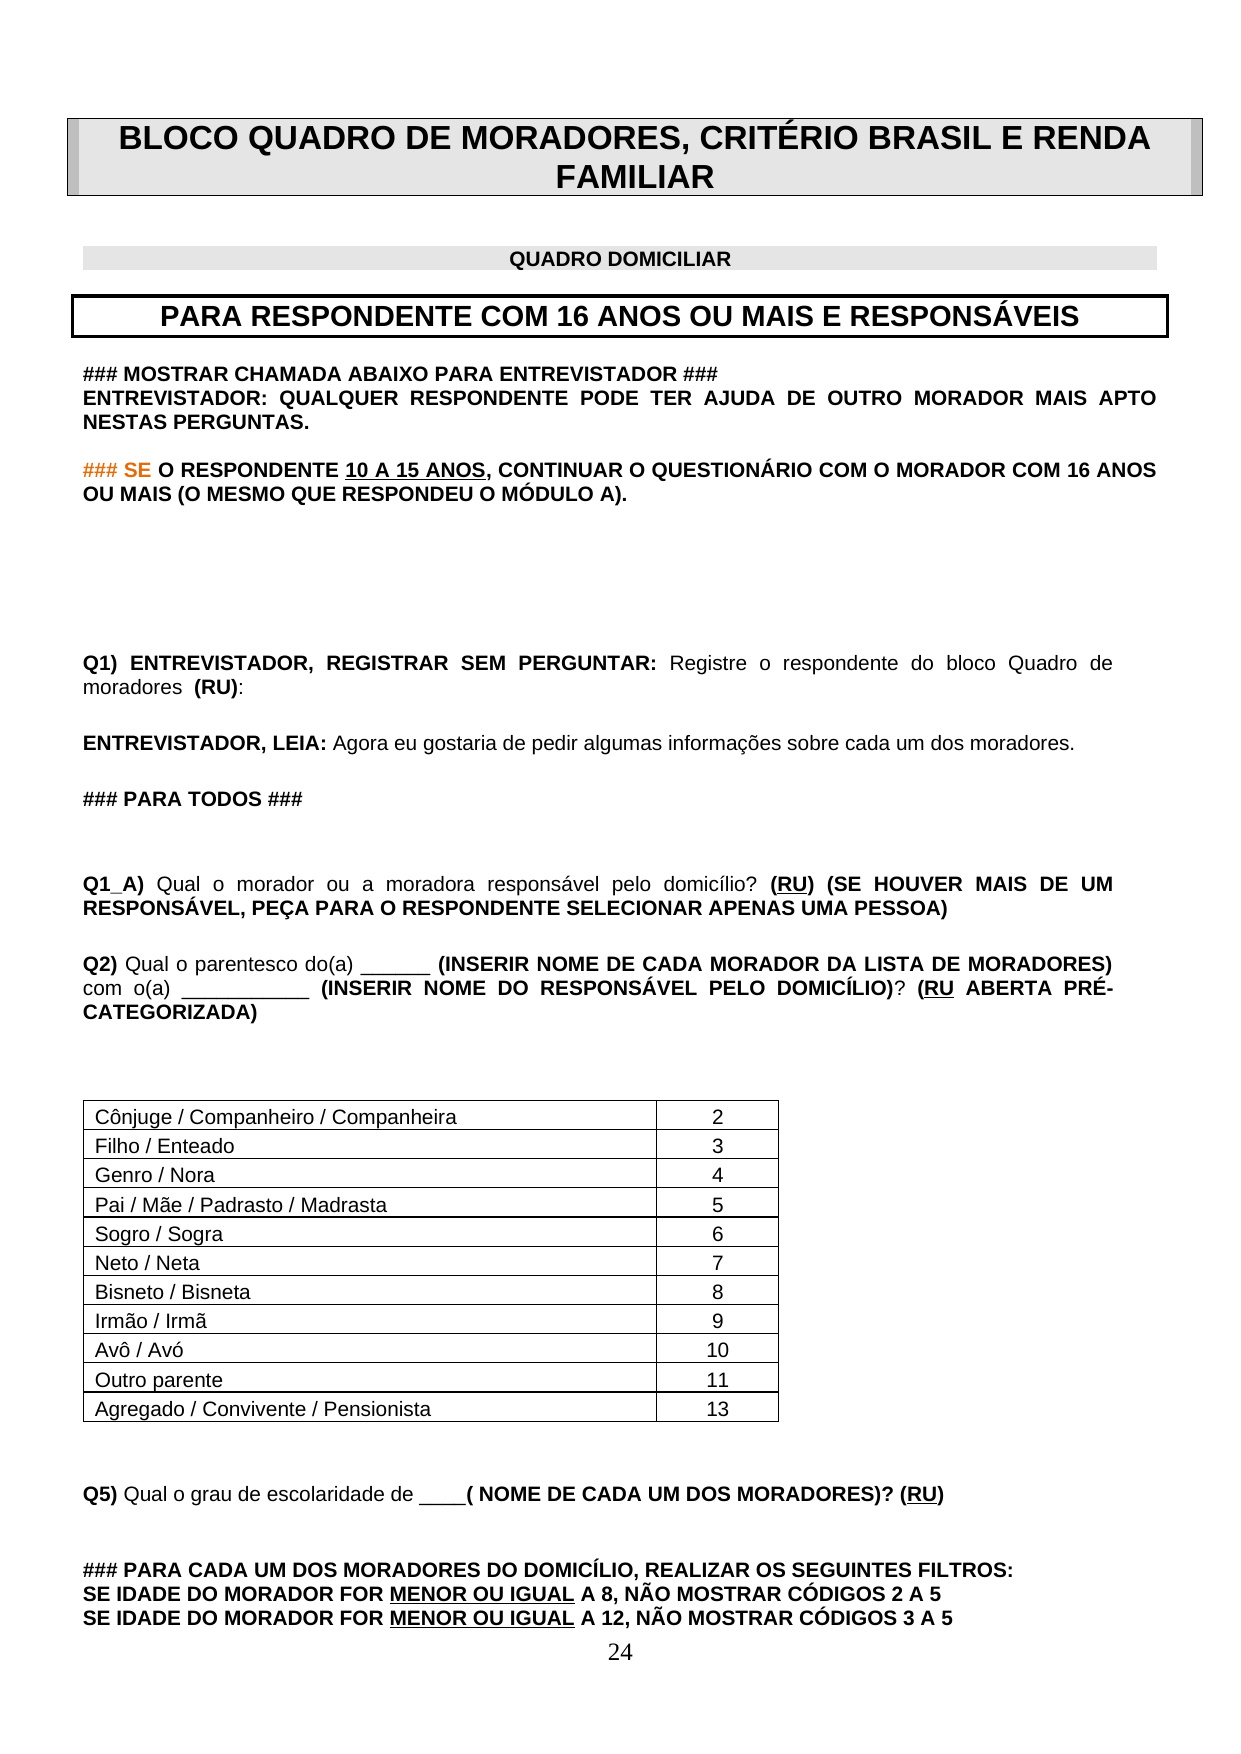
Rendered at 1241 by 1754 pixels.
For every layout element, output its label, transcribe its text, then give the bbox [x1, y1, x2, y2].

table_cell 4 [657, 1159, 778, 1187]
table_cell Irmão / Irmã [84, 1305, 656, 1333]
text ENTREVISTADOR, LEIA: Agora eu gostaria de pedir algumas informações sobre cada um dos moradores. [83, 731, 1113, 755]
table_cell Sogro / Sogra [84, 1218, 656, 1246]
table_cell 8 [657, 1276, 778, 1304]
table_cell 13 [657, 1393, 778, 1421]
text ### SE O RESPONDENTE 10 A 15 ANOS, CONTINUAR O QUESTIONÁRIO COM O MORADOR COM 16 ANOS OU MAIS (O MESMO QUE RESPONDEU O MÓDULO A). [83, 458, 1157, 506]
table_cell 7 [657, 1247, 778, 1275]
text QUADRO DOMICILIAR [83, 246, 1157, 270]
table_cell Filho / Enteado [84, 1130, 656, 1158]
table_cell Genro / Nora [84, 1159, 656, 1187]
table_cell 11 [657, 1363, 778, 1391]
text ### PARA TODOS ### [83, 787, 1113, 811]
text Q1_A) Qual o morador ou a moradora responsável pelo domicílio? (RU) (SE HOUVER MAIS DE UM RESPONSÁVEL, PEÇA PARA O RESPONDENTE SELECIONAR APENAS UMA PESSOA) [83, 872, 1113, 919]
text ENTREVISTADOR: QUALQUER RESPONDENTE PODE TER AJUDA DE OUTRO MORADOR MAIS APTO NESTAS PERGUNTAS. [83, 386, 1157, 434]
table_cell Avô / Avó [84, 1334, 656, 1362]
text PARA RESPONDENTE COM 16 ANOS OU MAIS E RESPONSÁVEIS [74, 298, 1166, 335]
table_cell 6 [657, 1218, 778, 1246]
table_cell 10 [657, 1334, 778, 1362]
table_cell Bisneto / Bisneta [84, 1276, 656, 1304]
text Q1) ENTREVISTADOR, REGISTRAR SEM PERGUNTAR: Registre o respondente do bloco Quadro de moradores (RU): [83, 651, 1113, 699]
table_cell 5 [657, 1188, 778, 1216]
text SE IDADE DO MORADOR FOR MENOR OU IGUAL A 8, NÃO MOSTRAR CÓDIGOS 2 A 5 [83, 1582, 1157, 1606]
text Q5) Qual o grau de escolaridade de ____( NOME DE CADA UM DOS MORADORES)? (RU) [83, 1482, 1113, 1506]
table_cell Pai / Mãe / Padrasto / Madrasta [84, 1188, 656, 1216]
table_header 2 [657, 1101, 778, 1129]
table_cell Outro parente [84, 1363, 656, 1391]
table_cell 3 [657, 1130, 778, 1158]
table_cell 9 [657, 1305, 778, 1333]
text ### PARA CADA UM DOS MORADORES DO DOMICÍLIO, REALIZAR OS SEGUINTES FILTROS: [83, 1558, 1157, 1582]
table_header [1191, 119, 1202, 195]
text ### MOSTRAR CHAMADA ABAIXO PARA ENTREVISTADOR ### [83, 362, 1157, 386]
text SE IDADE DO MORADOR FOR MENOR OU IGUAL A 12, NÃO MOSTRAR CÓDIGOS 3 A 5 [83, 1606, 1157, 1630]
text Q2) Qual o parentesco do(a) ______ (INSERIR NOME DE CADA MORADOR DA LISTA DE MORADORES) com o(a) ___________ (INSERIR NOME DO RESPONSÁVEL PELO DOMICÍLIO)? (RU ABERTA PRÉ-CATEGORIZADA) [83, 952, 1113, 1024]
table_header Cônjuge / Companheiro / Companheira [84, 1101, 656, 1129]
table_cell Agregado / Convivente / Pensionista [84, 1393, 656, 1421]
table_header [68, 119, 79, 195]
table_cell Neto / Neta [84, 1247, 656, 1275]
